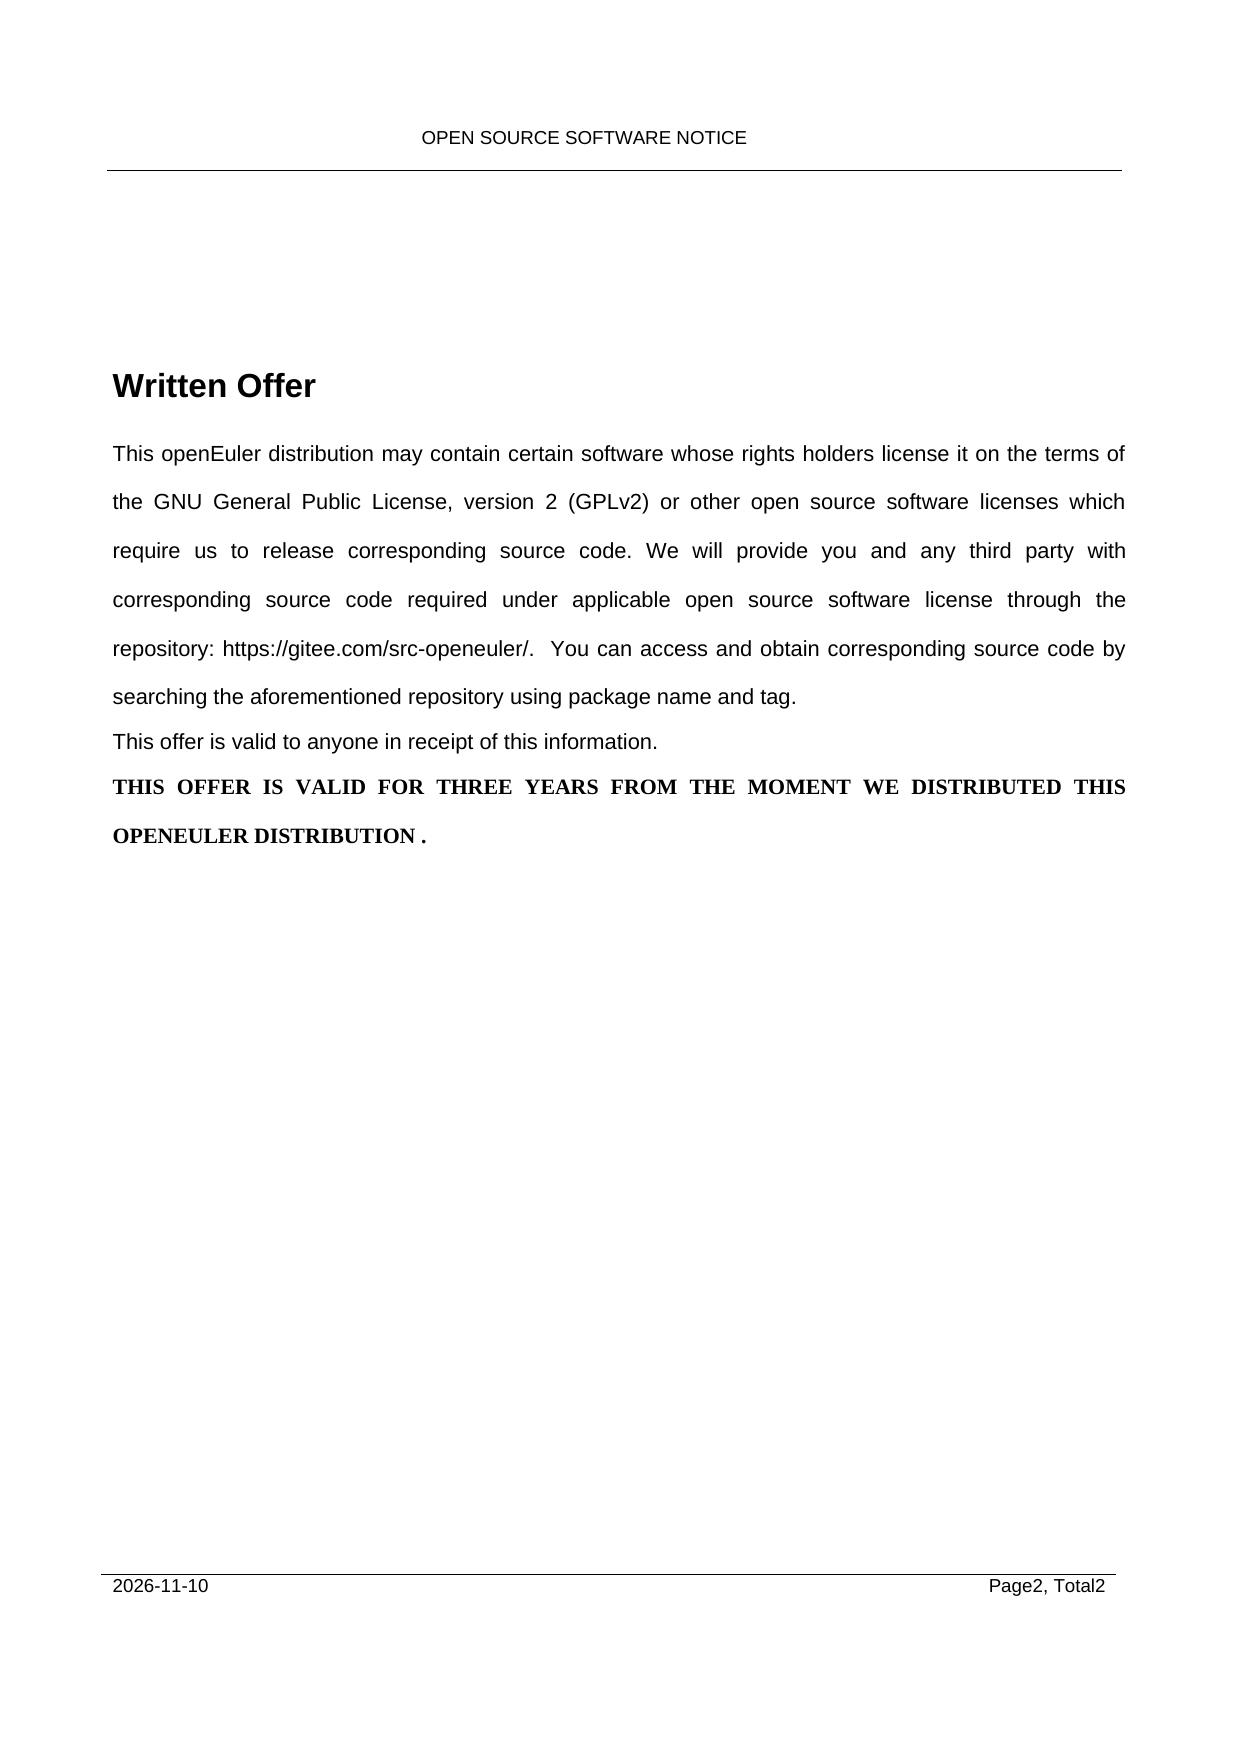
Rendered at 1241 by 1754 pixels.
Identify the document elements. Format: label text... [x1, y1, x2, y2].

text This openEuler distribution may contain certain software whose rights holders license it on the terms of the GNU General Public License, version 2 (GPLv2) or other open source software licenses which require us to release corresponding source code. We will provide you and any third party with corresponding source code required under applicable open source software license through the repository: https://gitee.com/src-openeuler/. You can access and obtain corresponding source code by searching the aforementioned repository using package name and tag. [112, 437, 1128, 713]
text This offer is valid to anyone in receipt of this information. [112, 726, 1128, 758]
text Written Offer [112, 353, 1128, 418]
text THIS OFFER IS VALID FOR THREE YEARS FROM THE MOMENT WE DISTRIBUTED THIS OPENEULER DISTRIBUTION . [112, 771, 1128, 852]
